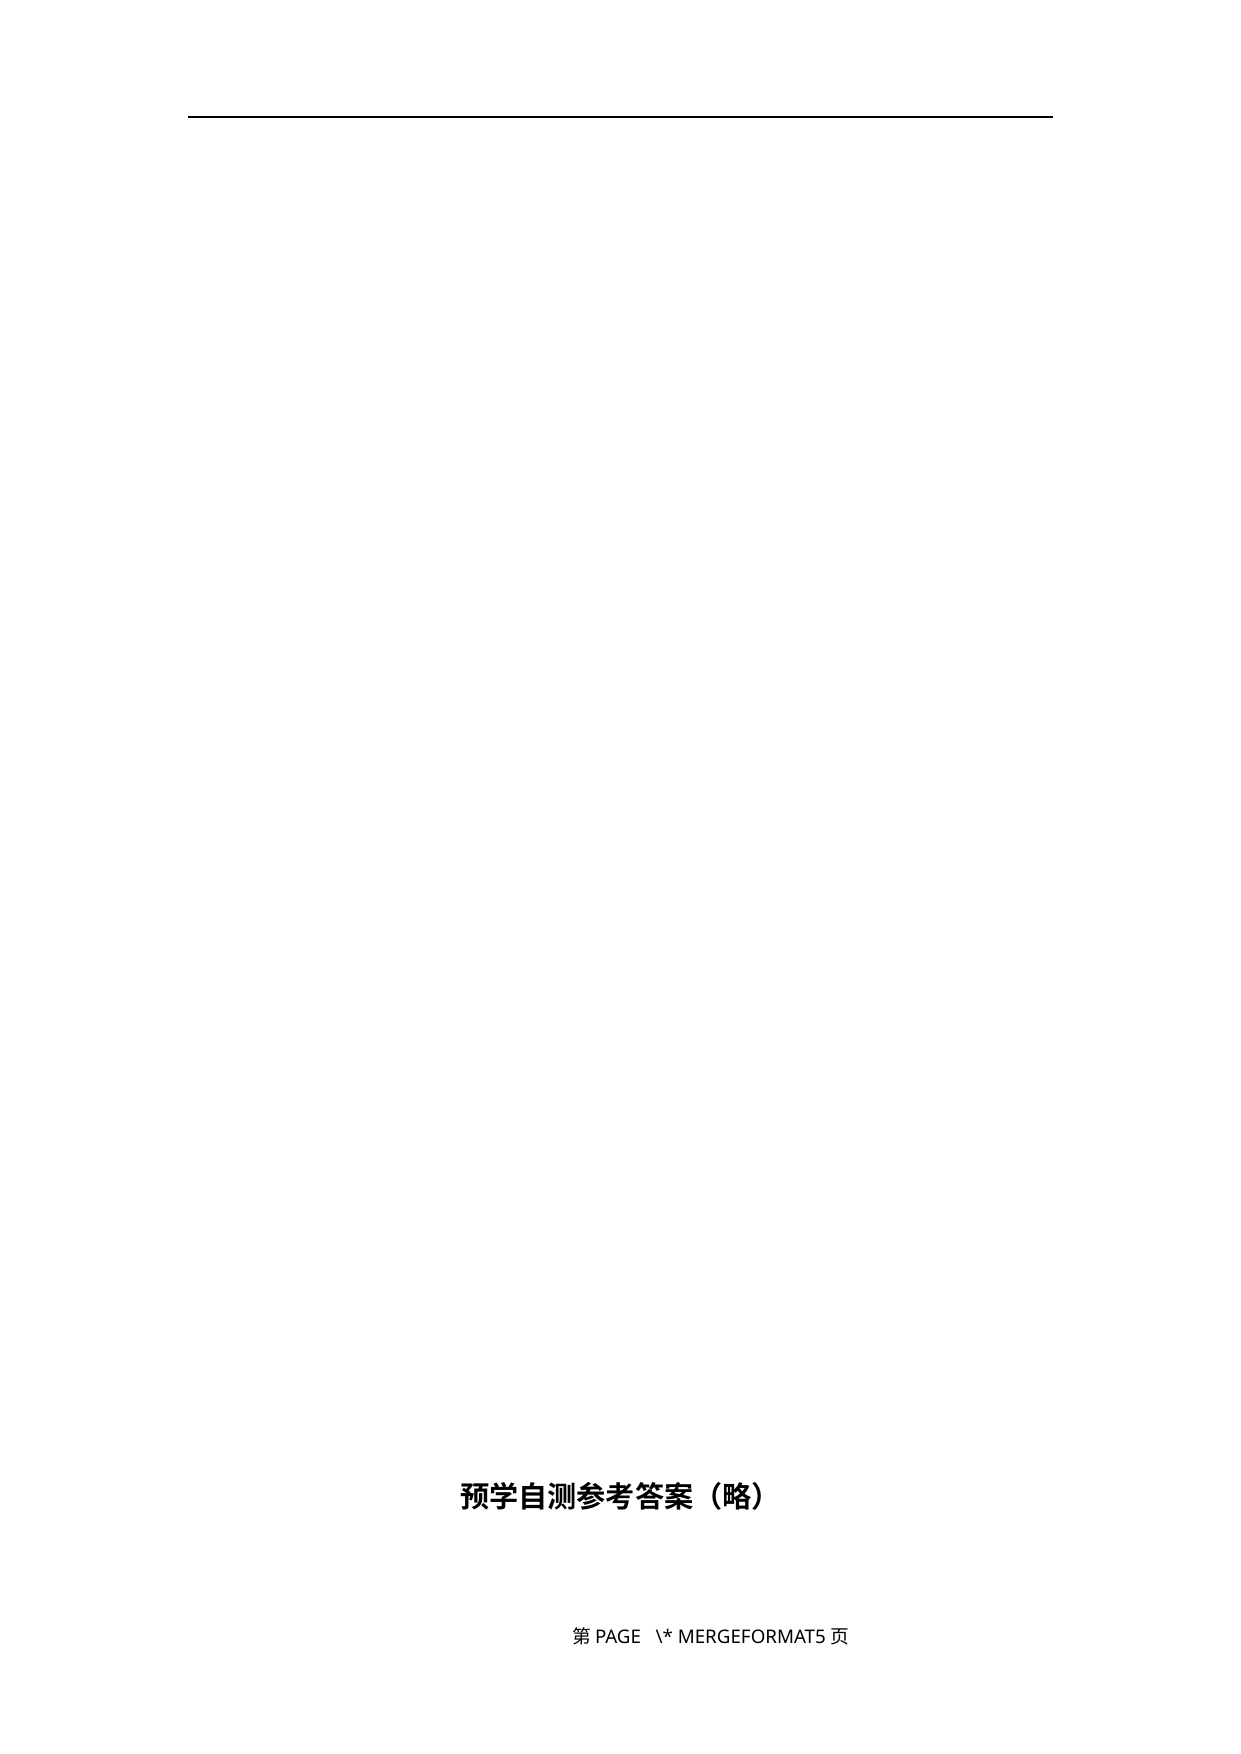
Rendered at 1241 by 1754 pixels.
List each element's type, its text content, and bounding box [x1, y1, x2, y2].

text 预学自测参考答案（略） [187, 1462, 1053, 1527]
